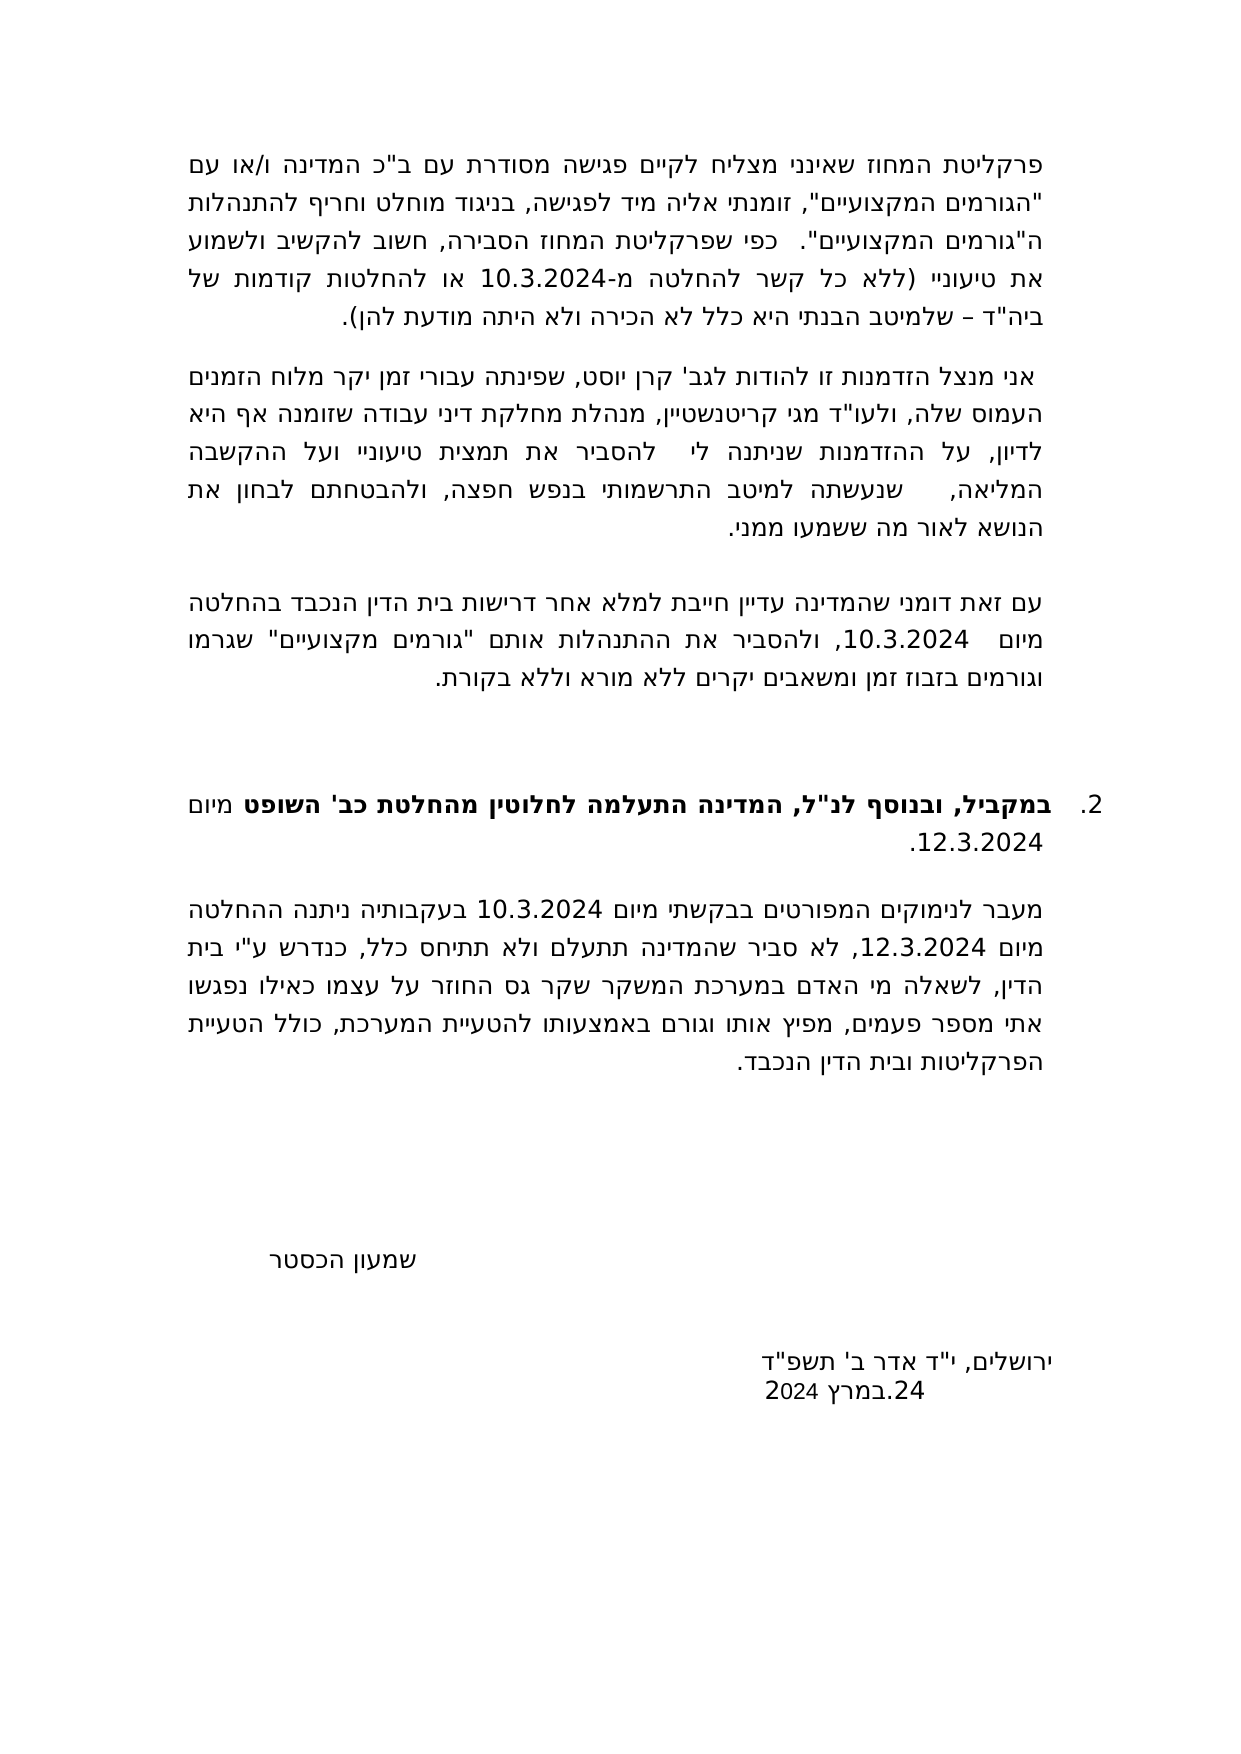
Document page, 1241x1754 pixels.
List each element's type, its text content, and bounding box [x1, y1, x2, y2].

text ירושלים, י"ד אדר ב' תשפ"ד [187, 1347, 1053, 1376]
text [187, 150, 1053, 331]
text עם זאת דומני שהמדינה עדיין חייבת למלא אחר דרישות בית הדין הנכבד בהחלטה מיום 10.3.2024, ולהסביר את ההתנהלות אותם "גורמים מקצועיים" שגרמו וגורמים בזבוז זמן ומשאבים יקרים ללא מורא וללא בקורת. [187, 588, 1053, 693]
list במקביל, ובנוסף לנ"ל, המדינה התעלמה לחלוטין מהחלטת כב' השופט מיום 12.3.2024. [187, 790, 1079, 857]
text אני מנצל הזדמנות זו להודות לגב' קרן יוסט, שפינתה עבורי זמן יקר מלוח הזמנים העמוס שלה, ולעו"ד מגי קריטנשטיין, מנהלת מחלקת דיני עבודה שזומנה אף היא לדיון, על ההזדמנות שניתנה לי להסביר את תמצית טיעוניי ועל ההקשבה המליאה, שנעשתה למיטב התרשמותי בנפש חפצה, ולהבטחתם לבחון את הנושא לאור מה ששמעו ממני. [187, 362, 1053, 543]
text שמעון הכסטר [187, 1245, 1053, 1274]
list מעבר לנימוקים המפורטים בבקשתי מיום 10.3.2024 בעקבותיה ניתנה ההחלטה מיום 12.3.2024, לא סביר שהמדינה תתעלם ולא תתיחס כלל, כנדרש ע"י בית הדין, לשאלה מי האדם במערכת המשקר שקר גס החוזר על עצמו כאילו נפגשו אתי מספר פעמים, מפיץ אותו וגורם באמצעותו להטעיית המערכת, כולל הטעיית הפרקליטות ובית הדין הנכבד. [187, 895, 1044, 1076]
text 24.במרץ 2024 [187, 1376, 1053, 1405]
